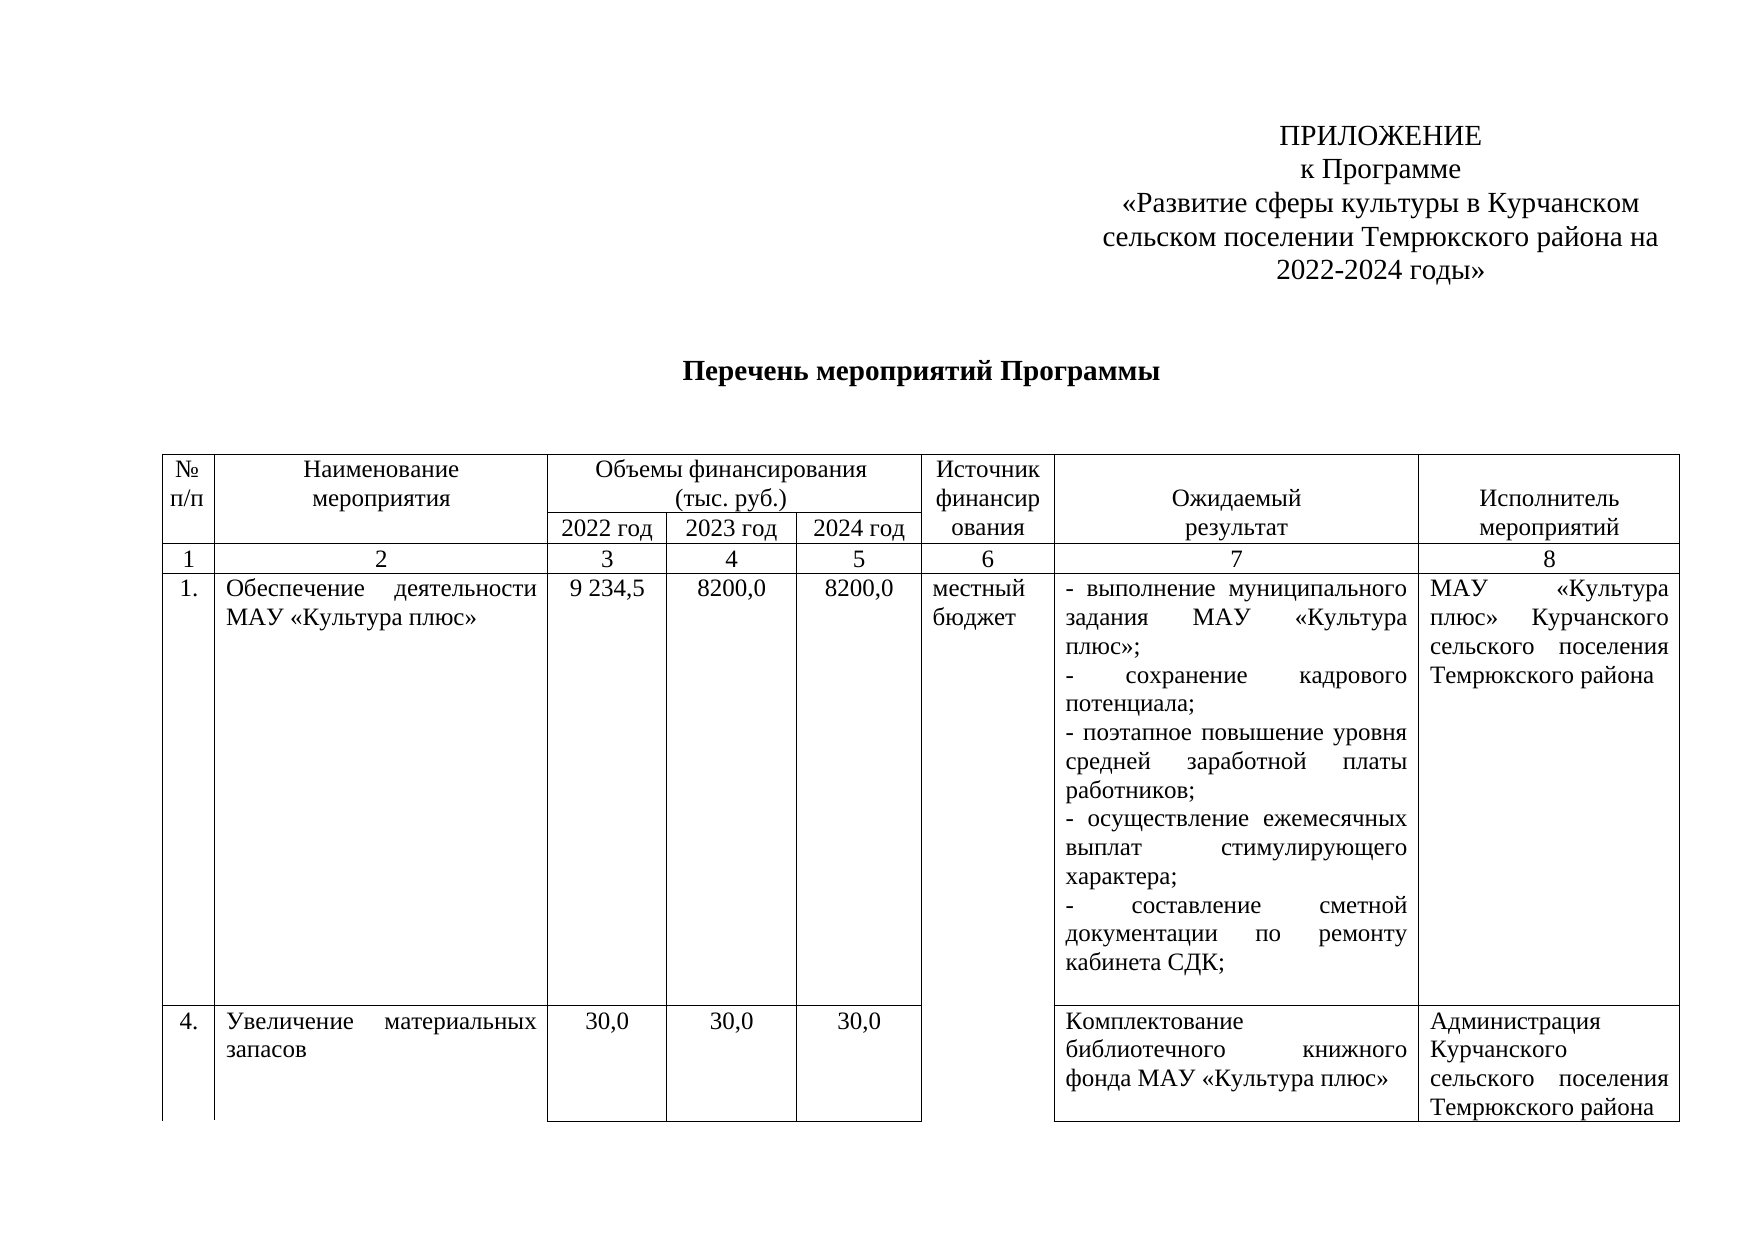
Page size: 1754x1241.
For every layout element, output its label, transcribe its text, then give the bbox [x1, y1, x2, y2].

table_cell Увеличение материальных запасов [215, 1006, 547, 1121]
table_cell 30,0 [797, 1006, 921, 1121]
table_cell Администрация Курчанского сельского поселения Темрюкского района [1419, 1006, 1679, 1121]
table_cell 8200,0 [667, 574, 796, 1005]
table_cell Обеспечение деятельности МАУ «Культура плюс» [215, 574, 547, 1005]
table_cell - выполнение муниципального задания МАУ «Культура плюс»; - сохранение кадрового потенциала; - поэтапное повышение уровня средней заработной платы работников; - осуществление ежемесячных выплат стимулирующего характера; - составление сметной документации по ремонту кабинета СДК; [1055, 574, 1418, 1005]
table_cell 9 234,5 [548, 574, 666, 1005]
table_cell 8200,0 [797, 574, 921, 1005]
table_cell 1 [163, 544, 214, 572]
text Перечень мероприятий Программы [177, 353, 1665, 386]
table_cell 7 [1055, 544, 1418, 572]
table_cell 6 [922, 544, 1054, 572]
table_header № п/п [163, 455, 214, 543]
table_cell 5 [797, 544, 921, 572]
text к Программе [1096, 152, 1665, 185]
table_cell 2024 год [797, 513, 921, 543]
table_header Исполнитель мероприятий [1419, 455, 1679, 543]
table_header Наименование мероприятия [215, 455, 547, 543]
table_cell 30,0 [548, 1006, 666, 1121]
text «Развитие сферы культуры в Курчанском сельском поселении Темрюкского района на 2022-2024 годы» [1096, 185, 1665, 286]
table_cell местный бюджет [922, 574, 1054, 1121]
table_cell 4 [667, 544, 796, 572]
table_cell 8 [1419, 544, 1679, 572]
table_cell 1. [163, 574, 214, 1005]
table_header Источник финансирования [922, 455, 1054, 543]
table_cell 30,0 [667, 1006, 796, 1121]
table_cell МАУ «Культура плюс» Курчанского сельского поселения Темрюкского района [1419, 574, 1679, 1005]
table_cell Комплектование библиотечного книжного фонда МАУ «Культура плюс» [1055, 1006, 1418, 1121]
table_cell 4. [163, 1006, 214, 1121]
table_cell 2022 год [548, 513, 666, 543]
table_header Ожидаемый результат [1055, 455, 1418, 543]
table_cell 2023 год [667, 513, 796, 543]
table_cell 2 [215, 544, 547, 572]
text ПРИЛОЖЕНИЕ [1096, 118, 1665, 152]
table_cell 3 [548, 544, 666, 572]
table_header Объемы финансирования (тыс. руб.) [548, 455, 921, 512]
